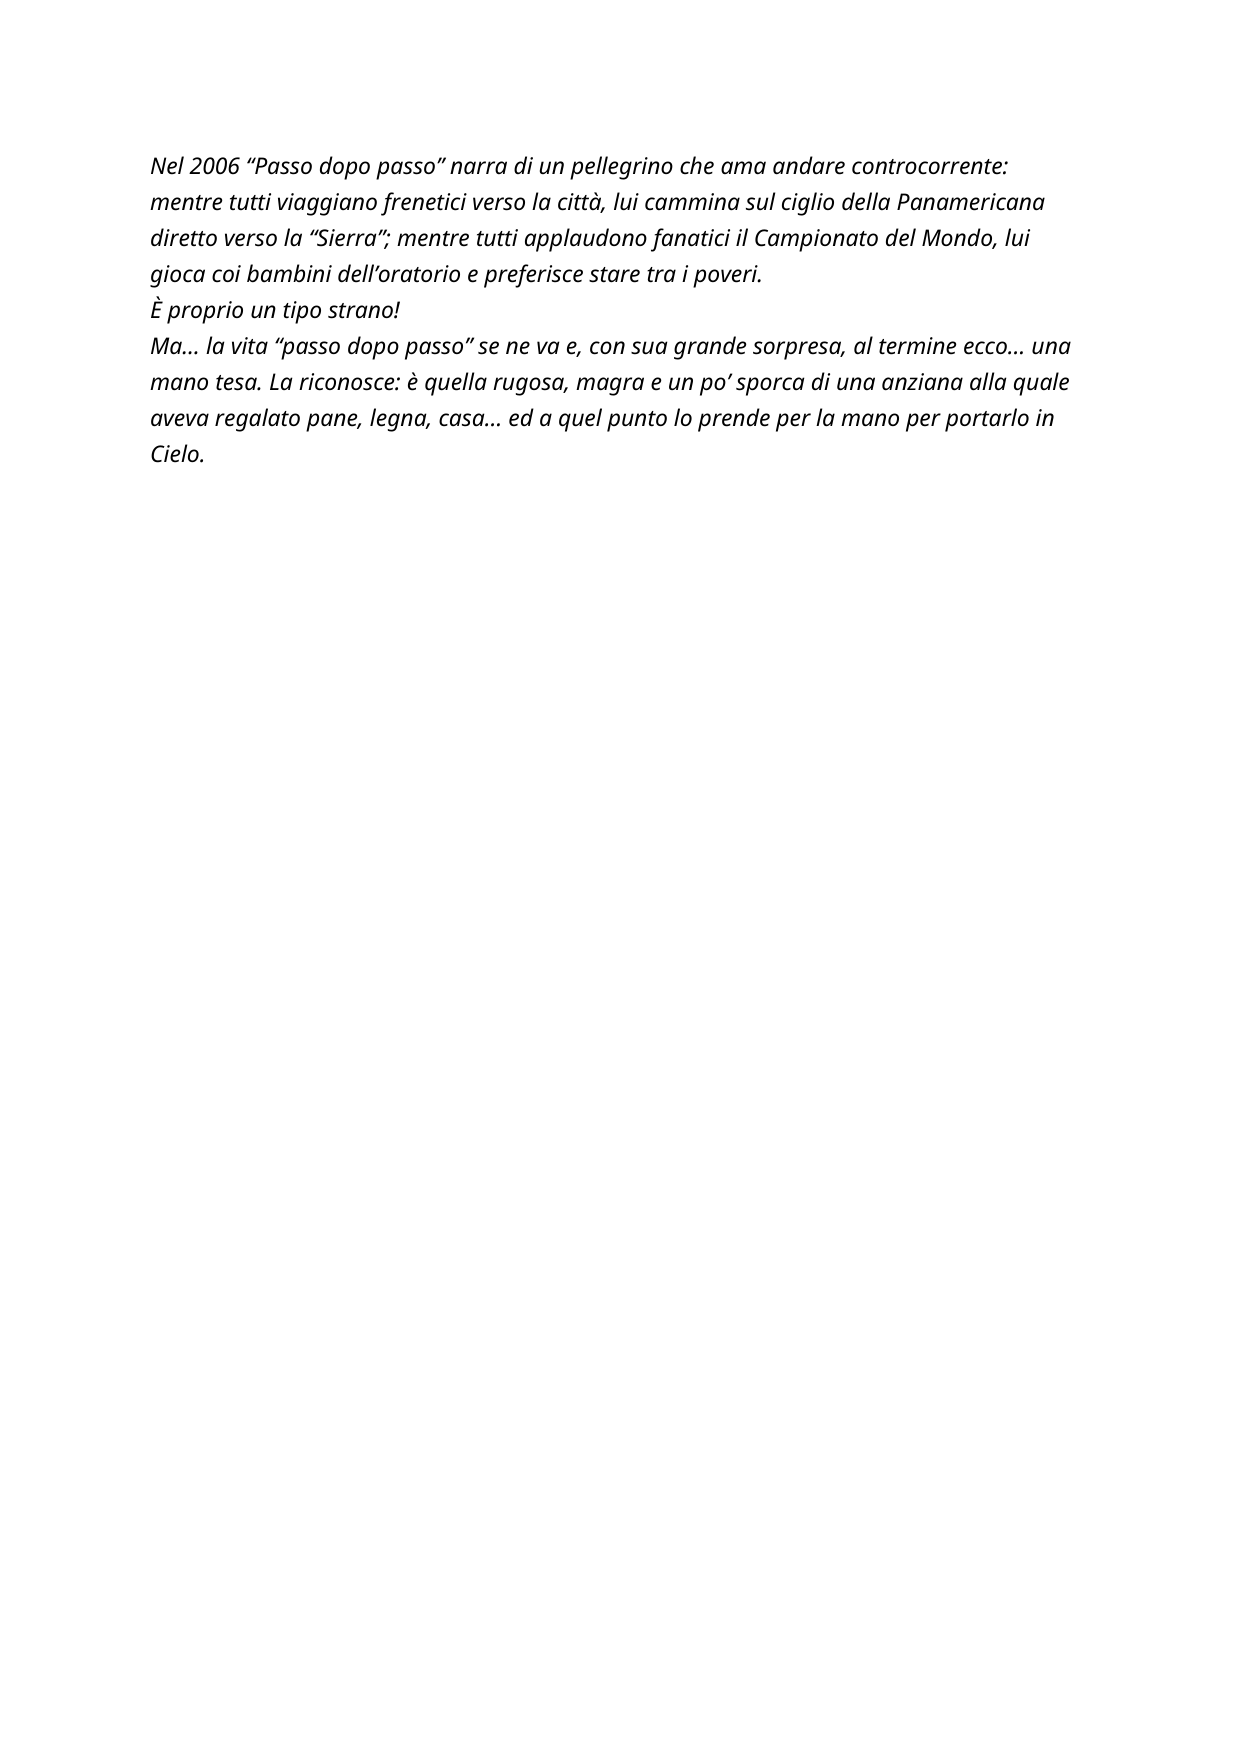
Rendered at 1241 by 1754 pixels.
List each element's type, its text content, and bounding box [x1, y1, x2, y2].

text Ma… la vita “passo dopo passo” se ne va e, con sua grande sorpresa, al termine ecco… una mano tesa. La riconosce: è quella rugosa, magra e un po’ sporca di una anziana alla quale aveva regalato pane, legna, casa… ed a quel punto lo prende per la mano per portarlo in Cielo. [150, 330, 1090, 469]
text Nel 2006 “Passo dopo passo” narra di un pellegrino che ama andare controcorrente: mentre tutti viaggiano frenetici verso la città, lui cammina sul ciglio della Panamericana diretto verso la “Sierra”; mentre tutti applaudono fanatici il Campionato del Mondo, lui gioca coi bambini dell’oratorio e preferisce stare tra i poveri. [150, 150, 1090, 289]
text È proprio un tipo strano! [150, 294, 1090, 325]
